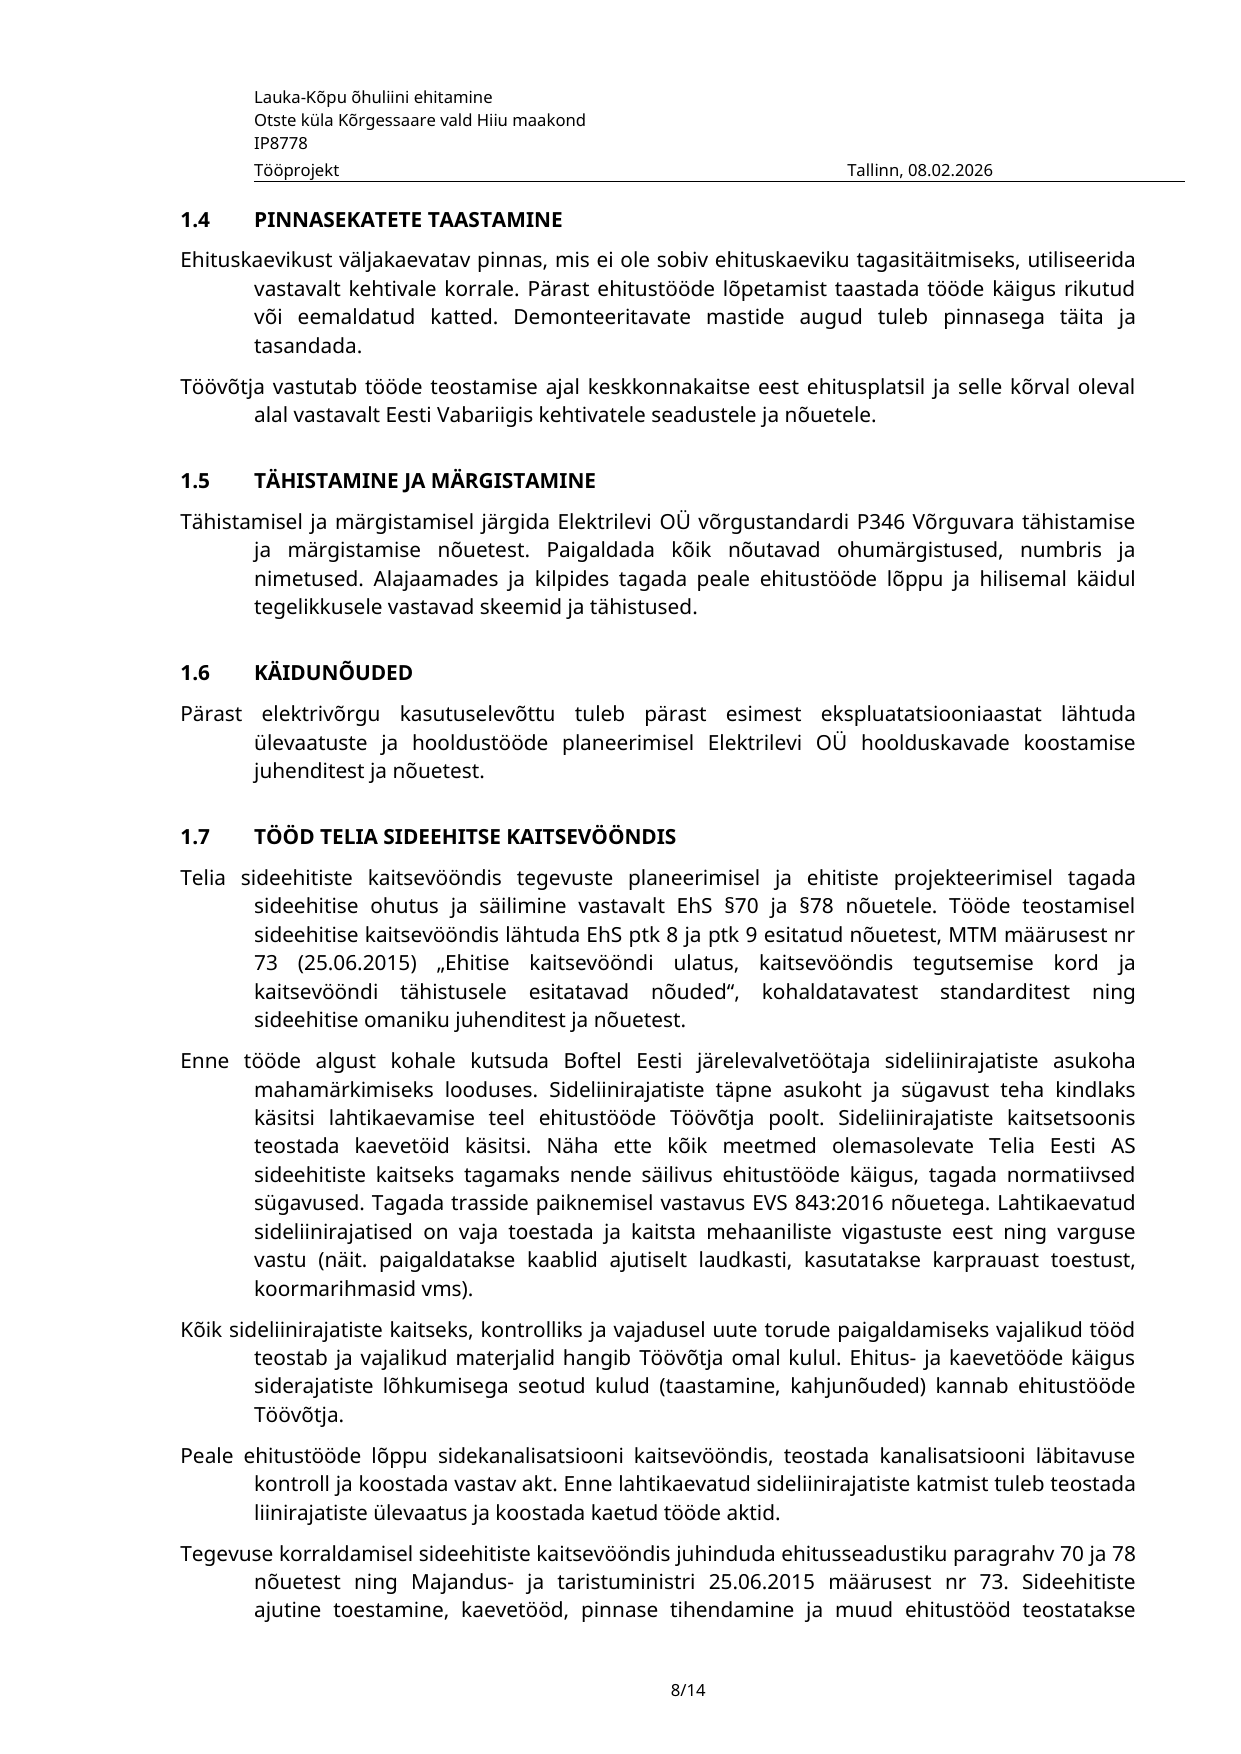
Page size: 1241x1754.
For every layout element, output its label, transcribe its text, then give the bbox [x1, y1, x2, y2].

text Pärast elektrivõrgu kasutuselevõttu tuleb pärast esimest ekspluatatsiooniaastat lähtuda ülevaatuste ja hooldustööde planeerimisel Elektrilevi OÜ hoolduskavade koostamise juhenditest ja nõuetest. [180, 699, 1137, 785]
text Telia sideehitiste kaitsevööndis tegevuste planeerimisel ja ehitiste projekteerimisel tagada sideehitise ohutus ja säilimine vastavalt EhS §70 ja §78 nõuetele. Tööde teostamisel sideehitise kaitsevööndis lähtuda EhS ptk 8 ja ptk 9 esitatud nõuetest, MTM määrusest nr 73 (25.06.2015) „Ehitise kaitsevööndi ulatus, kaitsevööndis tegutsemise kord ja kaitsevööndi tähistusele esitatavad nõuded“, kohaldatavatest standarditest ning sideehitise omaniku juhenditest ja nõuetest. [180, 863, 1137, 1034]
text Tähistamisel ja märgistamisel järgida Elektrilevi OÜ võrgustandardi P346 Võrguvara tähistamise ja märgistamise nõuetest. Paigaldada kõik nõutavad ohumärgistused, numbris ja nimetused. Alajaamades ja kilpides tagada peale ehitustööde lõppu ja hilisemal käidul tegelikkusele vastavad skeemid ja tähistused. [180, 507, 1137, 621]
subtitle käidunõuded [180, 658, 1137, 687]
subtitle Pinnasekatete taastamine [180, 205, 1137, 233]
text Kõik sideliinirajatiste kaitseks, kontrolliks ja vajadusel uute torude paigaldamiseks vajalikud tööd teostab ja vajalikud materjalid hangib Töövõtja omal kulul. Ehitus- ja kaevetööde käigus siderajatiste lõhkumisega seotud kulud (taastamine, kahjunõuded) kannab ehitustööde Töövõtja. [180, 1315, 1137, 1428]
text Ehituskaevikust väljakaevatav pinnas, mis ei ole sobiv ehituskaeviku tagasitäitmiseks, utiliseerida vastavalt kehtivale korrale. Pärast ehitustööde lõpetamist taastada tööde käigus rikutud või eemaldatud katted. Demonteeritavate mastide augud tuleb pinnasega täita ja tasandada. [180, 246, 1137, 359]
text Enne tööde algust kohale kutsuda Boftel Eesti järelevalvetöötaja sideliinirajatiste asukoha mahamärkimiseks looduses. Sideliinirajatiste täpne asukoht ja sügavust teha kindlaks käsitsi lahtikaevamise teel ehitustööde Töövõtja poolt. Sideliinirajatiste kaitsetsoonis teostada kaevetöid käsitsi. Näha ette kõik meetmed olemasolevate Telia Eesti AS sideehitiste kaitseks tagamaks nende säilivus ehitustööde käigus, tagada normatiivsed sügavused. Tagada trasside paiknemisel vastavus EVS 843:2016 nõuetega. Lahtikaevatud sideliinirajatised on vaja toestada ja kaitsta mehaaniliste vigastuste eest ning varguse vastu (näit. paigaldatakse kaablid ajutiselt laudkasti, kasutatakse karprauast toestust, koormarihmasid vms). [180, 1046, 1137, 1302]
subtitle tööd telia sideehitse kaitsevööndis [180, 822, 1137, 851]
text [180, 1539, 1137, 1624]
subtitle tähistamine ja märgistamine [180, 466, 1137, 495]
text Peale ehitustööde lõppu sidekanalisatsiooni kaitsevööndis, teostada kanalisatsiooni läbitavuse kontroll ja koostada vastav akt. Enne lahtikaevatud sideliinirajatiste katmist tuleb teostada liinirajatiste ülevaatus ja koostada kaetud tööde aktid. [180, 1441, 1137, 1526]
text Töövõtja vastutab tööde teostamise ajal keskkonnakaitse eest ehitusplatsil ja selle kõrval oleval alal vastavalt Eesti Vabariigis kehtivatele seadustele ja nõuetele. [180, 372, 1137, 429]
